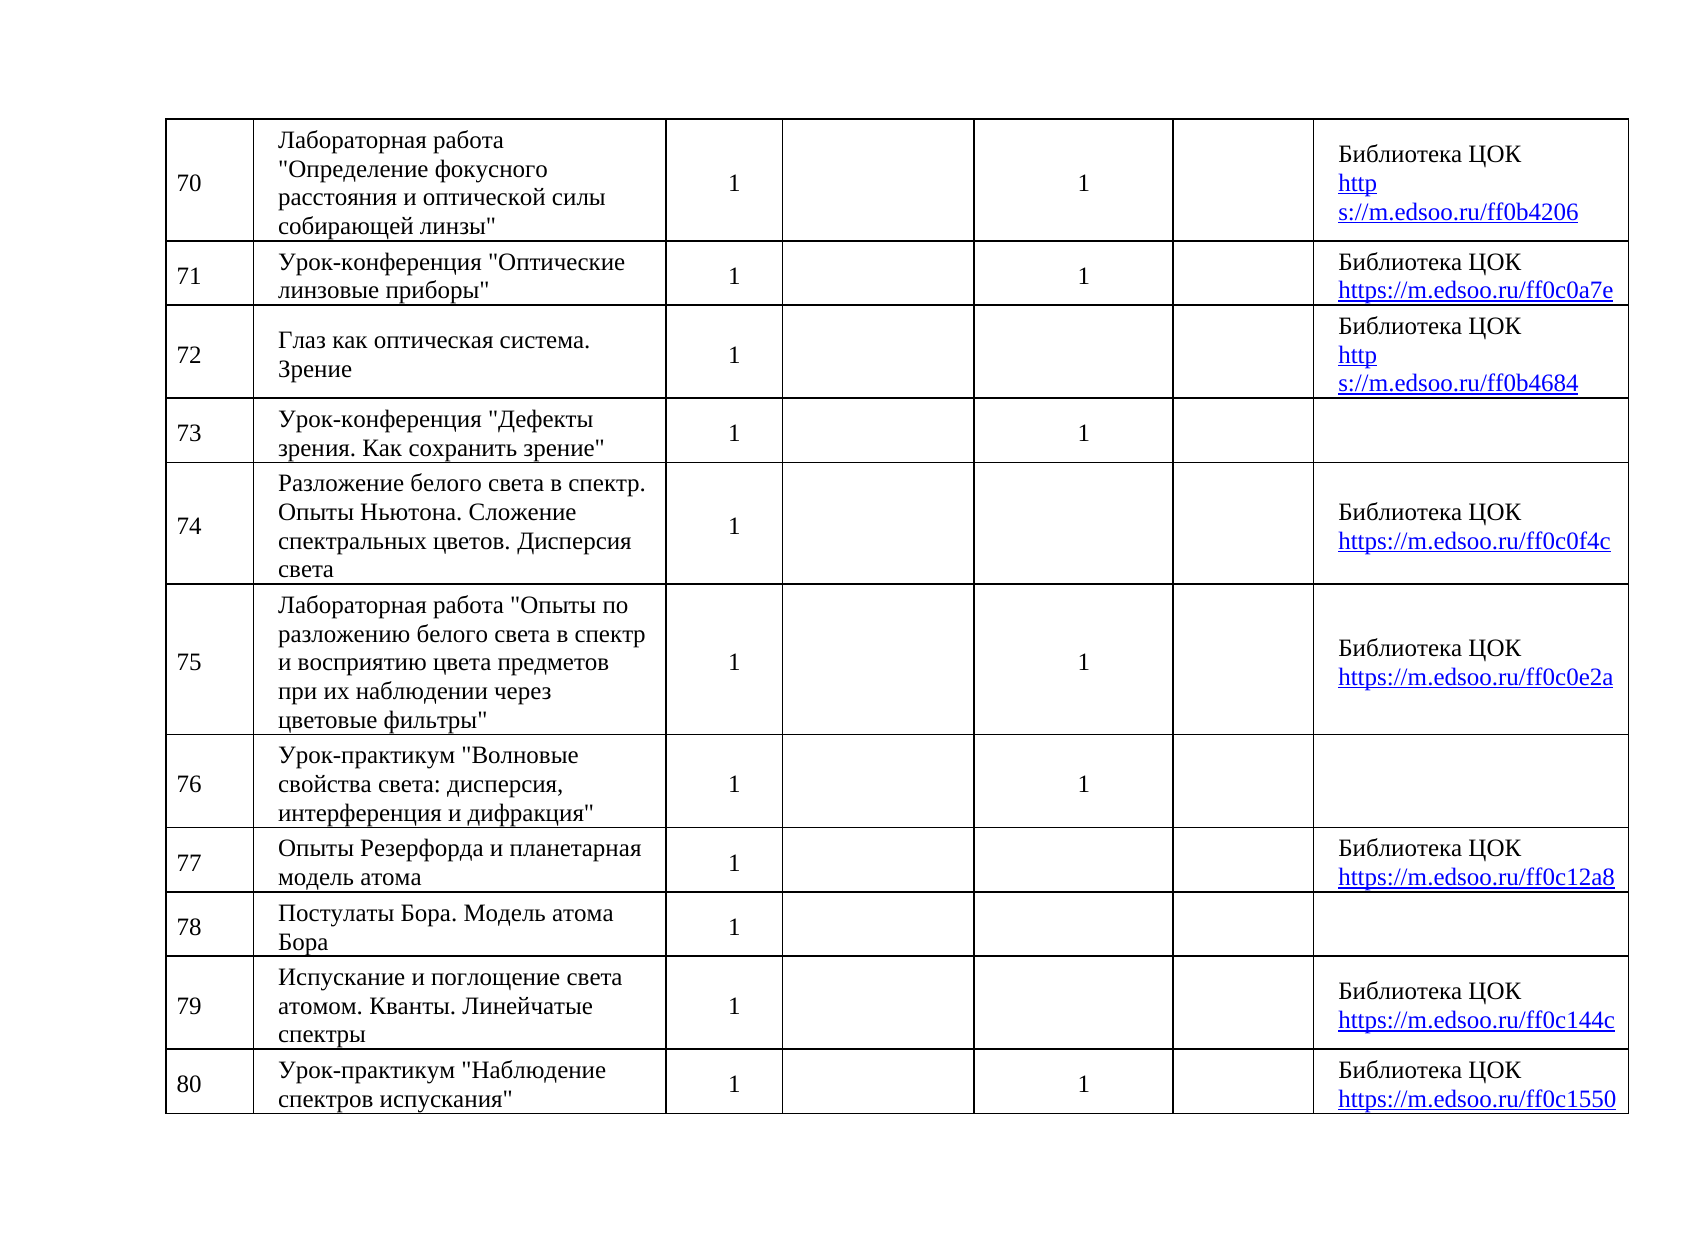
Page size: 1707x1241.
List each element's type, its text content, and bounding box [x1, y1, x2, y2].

table_cell Библиотека ЦОК https://m.edsoo.ru/ff0c0e2a [1314, 585, 1628, 734]
table_cell Урок-практикум "Наблюдение спектров испускания" [254, 1050, 665, 1113]
table_cell [1174, 242, 1313, 304]
table_cell 1 [975, 242, 1172, 304]
table_cell [783, 306, 973, 397]
table_cell 79 [167, 957, 253, 1048]
table_cell 1 [667, 1050, 782, 1113]
table_cell [1174, 1050, 1313, 1113]
table_cell [1174, 585, 1313, 734]
table_cell [1174, 306, 1313, 397]
table_cell [783, 893, 973, 955]
table_cell 1 [975, 735, 1172, 827]
table_cell 77 [167, 828, 253, 891]
table_cell 1 [975, 1050, 1172, 1113]
table_cell [783, 1050, 973, 1113]
table_cell [1174, 957, 1313, 1048]
table_cell 1 [975, 399, 1172, 461]
table_cell [783, 735, 973, 827]
table_cell [1314, 893, 1628, 955]
table_cell [1174, 735, 1313, 827]
table_cell [1174, 399, 1313, 461]
table_cell 1 [667, 735, 782, 827]
table_cell Библиотека ЦОК https://m.edsoo.ru/ff0b4206 [1314, 120, 1628, 240]
table_cell [783, 463, 973, 583]
table_cell [783, 399, 973, 461]
table_cell 80 [167, 1050, 253, 1113]
table_cell [783, 120, 973, 240]
table_cell [1174, 893, 1313, 955]
table_cell [975, 306, 1172, 397]
table_cell 78 [167, 893, 253, 955]
table_cell Библиотека ЦОК https://m.edsoo.ru/ff0b4684 [1314, 306, 1628, 397]
table_cell Библиотека ЦОК https://m.edsoo.ru/ff0c1550 [1314, 1050, 1628, 1113]
table_cell 1 [667, 585, 782, 734]
table_cell 74 [167, 463, 253, 583]
table_cell Урок-конференция "Дефекты зрения. Как сохранить зрение" [254, 399, 665, 461]
table_cell 1 [667, 463, 782, 583]
table_cell [783, 828, 973, 891]
table_cell [975, 957, 1172, 1048]
table_cell Лабораторная работа "Определение фокусного расстояния и оптической силы собирающей линзы" [254, 120, 665, 240]
table_cell 75 [167, 585, 253, 734]
table_cell [1314, 399, 1628, 461]
table_cell [975, 828, 1172, 891]
table_cell Постулаты Бора. Модель атома Бора [254, 893, 665, 955]
table_cell 1 [667, 120, 782, 240]
table_cell 1 [667, 242, 782, 304]
table_cell Опыты Резерфорда и планетарная модель атома [254, 828, 665, 891]
table_cell 1 [667, 399, 782, 461]
table_cell Испускание и поглощение света атомом. Кванты. Линейчатые спектры [254, 957, 665, 1048]
table_cell [1174, 463, 1313, 583]
table_cell Библиотека ЦОК https://m.edsoo.ru/ff0c0a7e [1314, 242, 1628, 304]
table_cell Библиотека ЦОК https://m.edsoo.ru/ff0c12a8 [1314, 828, 1628, 891]
table_cell 76 [167, 735, 253, 827]
table_cell 1 [667, 957, 782, 1048]
table_cell [1174, 828, 1313, 891]
table_cell [975, 463, 1172, 583]
table_cell [1174, 120, 1313, 240]
table_cell Библиотека ЦОК https://m.edsoo.ru/ff0c144c [1314, 957, 1628, 1048]
table_cell 1 [667, 893, 782, 955]
table_cell 71 [167, 242, 253, 304]
table_cell [783, 585, 973, 734]
table_cell Разложение белого света в спектр. Опыты Ньютона. Сложение спектральных цветов. Дисперсия света [254, 463, 665, 583]
table_cell [1314, 735, 1628, 827]
table_cell Библиотека ЦОК https://m.edsoo.ru/ff0c0f4c [1314, 463, 1628, 583]
table_cell Глаз как оптическая система. Зрение [254, 306, 665, 397]
table_cell 1 [975, 120, 1172, 240]
table_cell [975, 893, 1172, 955]
table_cell Урок-практикум "Волновые свойства света: дисперсия, интерференция и дифракция" [254, 735, 665, 827]
table_cell 1 [667, 828, 782, 891]
table_cell Лабораторная работа "Опыты по разложению белого света в спектр и восприятию цвета предметов при их наблюдении через цветовые фильтры" [254, 585, 665, 734]
table_cell 1 [667, 306, 782, 397]
table_cell 73 [167, 399, 253, 461]
table_cell 70 [167, 120, 253, 240]
table_cell Урок-конференция "Оптические линзовые приборы" [254, 242, 665, 304]
table_cell 1 [975, 585, 1172, 734]
table_cell [783, 957, 973, 1048]
table_cell [783, 242, 973, 304]
table_cell 72 [167, 306, 253, 397]
